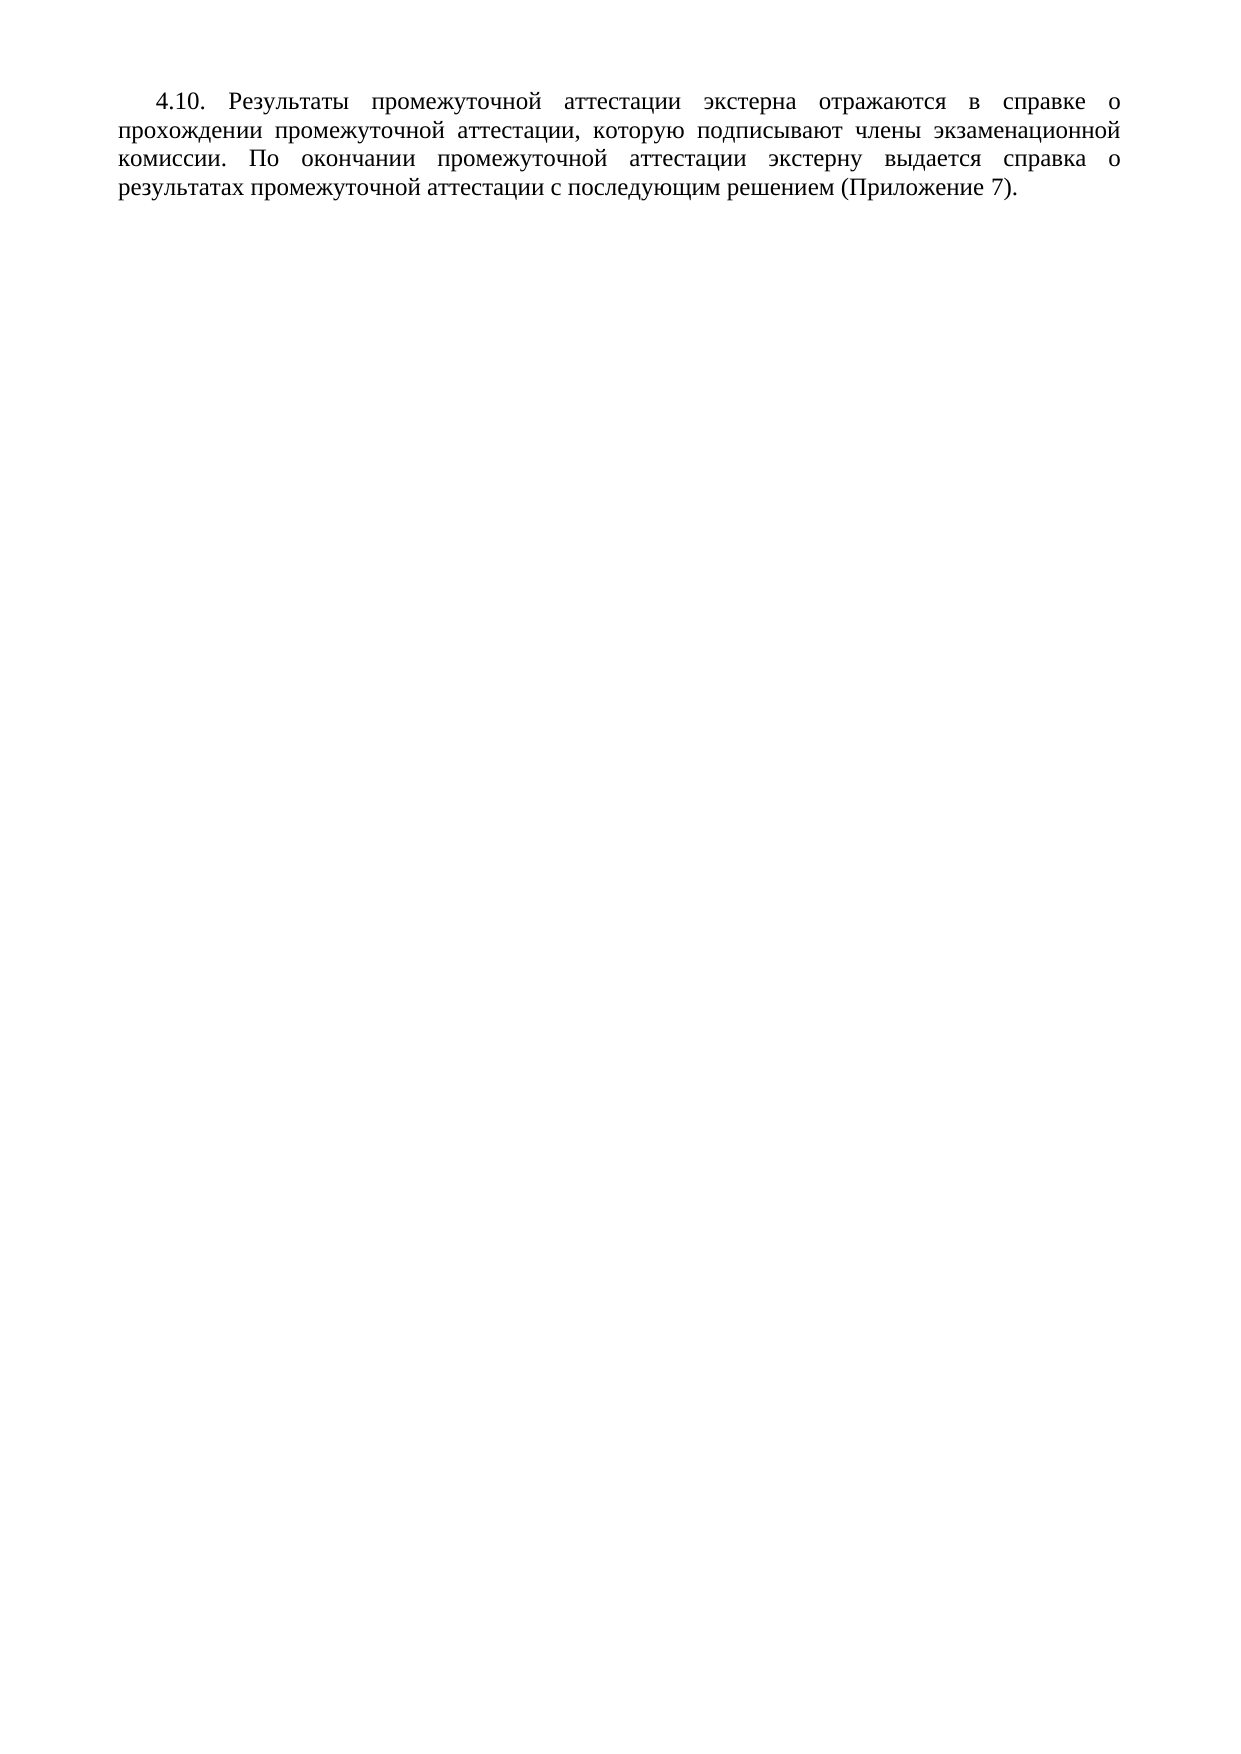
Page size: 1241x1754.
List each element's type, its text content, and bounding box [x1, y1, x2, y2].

list Результаты промежуточной аттестации экстерна отражаются в справке о прохождении промежуточной аттестации, которую подписывают члены экзаменационной комиссии. По окончании промежуточной аттестации экстерну выдается справка о результатах промежуточной аттестации с последующим решением (Приложение 7). [118, 86, 1122, 201]
